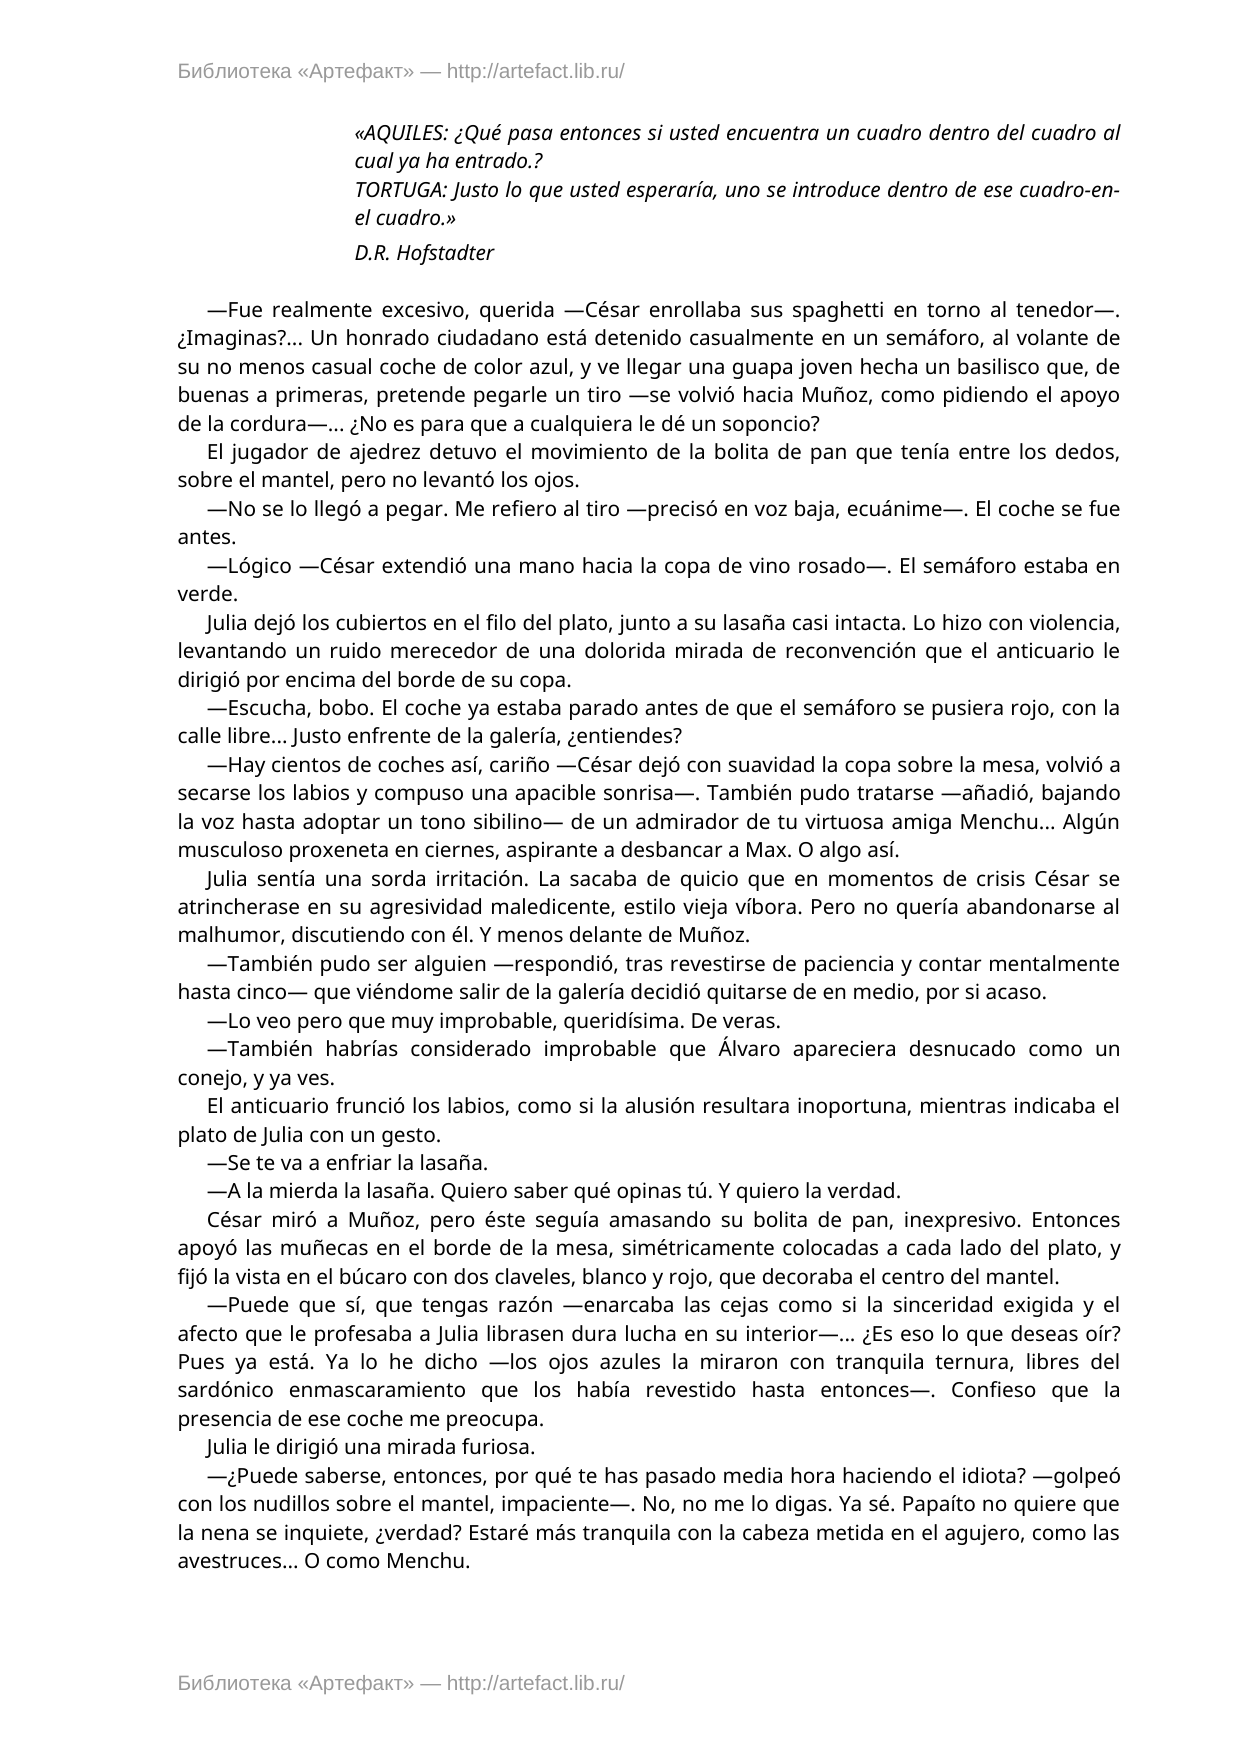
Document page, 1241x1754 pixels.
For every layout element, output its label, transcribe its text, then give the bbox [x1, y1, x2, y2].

text —También pudo ser alguien —respondió, tras revestirse de paciencia y contar mentalmente hasta cinco— que viéndome salir de la galería decidió quitarse de en medio, por si acaso. [177, 949, 1122, 1006]
text —Lógico —César extendió una mano hacia la copa de vino rosado—. El semáforo estaba en verde. [177, 551, 1122, 608]
text César miró a Muñoz, pero éste seguía amasando su bolita de pan, inexpresivo. Entonces apoyó las muñecas en el borde de la mesa, simétricamente colocadas a cada lado del plato, y fijó la vista en el búcaro con dos claveles, blanco y rojo, que decoraba el centro del mantel. [177, 1205, 1122, 1290]
text —¿Puede saberse, entonces, por qué te has pasado media hora haciendo el idiota? —golpeó con los nudillos sobre el mantel, impaciente—. No, no me lo digas. Ya sé. Papaíto no quiere que la nena se inquiete, ¿verdad? Estaré más tranquila con la cabeza metida en el agujero, como las avestruces... O como Menchu. [177, 1461, 1122, 1575]
text —A la mierda la lasaña. Quiero saber qué opinas tú. Y quiero la verdad. [177, 1177, 1122, 1205]
text D.R. Hofstadter [354, 238, 1122, 267]
text TORTUGA: Justo lo que usted esperaría, uno se introduce dentro de ese cuadro-en-el cuadro.» [354, 175, 1122, 232]
text —Fue realmente excesivo, querida —César enrollaba sus spaghetti en torno al tenedor—. ¿Imaginas?... Un honrado ciudadano está detenido casualmente en un semáforo, al volante de su no menos casual coche de color azul, y ve llegar una guapa joven hecha un basilisco que, de buenas a primeras, pretende pegarle un tiro —se volvió hacia Muñoz, como pidiendo el apoyo de la cordura—... ¿No es para que a cualquiera le dé un soponcio? [177, 295, 1122, 437]
text —Puede que sí, que tengas razón —enarcaba las cejas como si la sinceridad exigida y el afecto que le profesaba a Julia librasen dura lucha en su interior—... ¿Es eso lo que deseas oír? Pues ya está. Ya lo he dicho —los ojos azules la miraron con tranquila ternura, libres del sardónico enmascaramiento que los había revestido hasta entonces—. Confieso que la presencia de ese coche me preocupa. [177, 1290, 1122, 1432]
text —Lo veo pero que muy improbable, queridísima. De veras. [177, 1006, 1122, 1034]
text El anticuario frunció los labios, como si la alusión resultara inoportuna, mientras indicaba el plato de Julia con un gesto. [177, 1091, 1122, 1148]
text —Hay cientos de coches así, cariño —César dejó con suavidad la copa sobre la mesa, volvió a secarse los labios y compuso una apacible sonrisa—. También pudo tratarse —añadió, bajando la voz hasta adoptar un tono sibilino— de un admirador de tu virtuosa amiga Menchu... Algún musculoso proxeneta en ciernes, aspirante a desbancar a Max. O algo así. [177, 750, 1122, 864]
text El jugador de ajedrez detuvo el movimiento de la bolita de pan que tenía entre los dedos, sobre el mantel, pero no levantó los ojos. [177, 437, 1122, 494]
text —Escucha, bobo. El coche ya estaba parado antes de que el semáforo se pusiera rojo, con la calle libre... Justo enfrente de la galería, ¿entiendes? [177, 693, 1122, 750]
text Julia sentía una sorda irritación. La sacaba de quicio que en momentos de crisis César se atrincherase en su agresividad maledicente, estilo vieja víbora. Pero no quería abandonarse al malhumor, discutiendo con él. Y menos delante de Muñoz. [177, 864, 1122, 949]
text —Se te va a enfriar la lasaña. [177, 1148, 1122, 1177]
text —No se lo llegó a pegar. Me refiero al tiro —precisó en voz baja, ecuánime—. El coche se fue antes. [177, 494, 1122, 551]
text —También habrías considerado improbable que Álvaro apareciera desnucado como un conejo, y ya ves. [177, 1034, 1122, 1091]
text Julia dejó los cubiertos en el filo del plato, junto a su lasaña casi intacta. Lo hizo con violencia, levantando un ruido merecedor de una dolorida mirada de reconvención que el anticuario le dirigió por encima del borde de su copa. [177, 608, 1122, 693]
text «AQUILES: ¿Qué pasa entonces si usted encuentra un cuadro dentro del cuadro al cual ya ha entrado.? [354, 118, 1122, 175]
text Julia le dirigió una mirada furiosa. [177, 1432, 1122, 1461]
